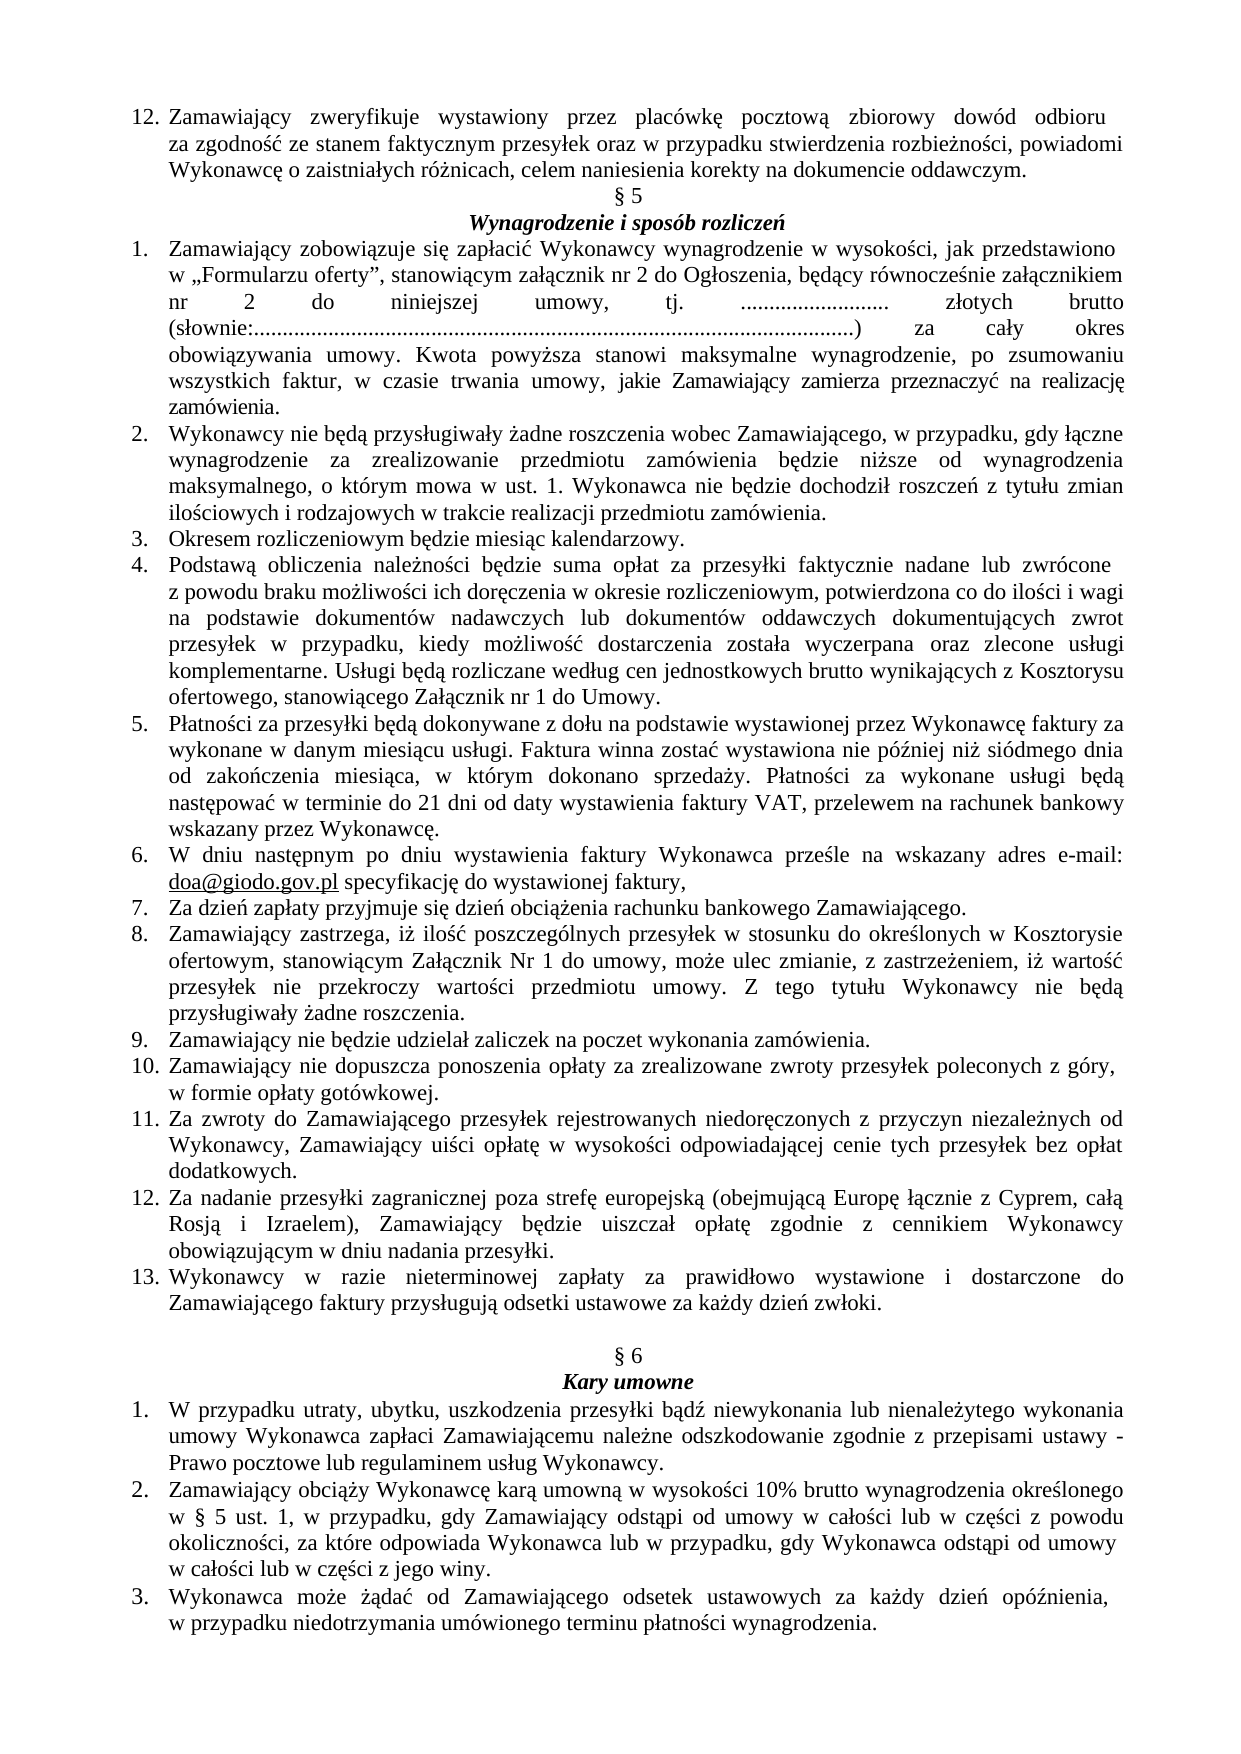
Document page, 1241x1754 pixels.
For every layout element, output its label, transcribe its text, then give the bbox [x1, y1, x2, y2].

list Wykonawcy w razie nieterminowej zapłaty za prawidłowo wystawione i dostarczone do Zamawiającego faktury przysługują odsetki ustawowe za każdy dzień zwłoki. [131, 1263, 1125, 1316]
list Płatności za przesyłki będą dokonywane z dołu na podstawie wystawionej przez Wykonawcę faktury za wykonane w danym miesiącu usługi. Faktura winna zostać wystawiona nie później niż siódmego dnia od zakończenia miesiąca, w którym dokonano sprzedaży. Płatności za wykonane usługi będą następować w terminie do 21 dni od daty wystawienia faktury VAT, przelewem na rachunek bankowy wskazany przez Wykonawcę. [131, 709, 1125, 841]
list W dniu następnym po dniu wystawienia faktury Wykonawca prześle na wskazany adres e-mail: doa@giodo.gov.pl specyfikację do wystawionej faktury, [131, 841, 1125, 894]
list Zamawiający zobowiązuje się zapłacić Wykonawcy wynagrodzenie w wysokości, jak przedstawiono w „Formularzu oferty”, stanowiącym załącznik nr 2 do Ogłoszenia, będący równocześnie załącznikiem nr 2 do niniejszej umowy, tj. .......................... złotych brutto (słownie:.........................................................................................................) za cały okres obowiązywania umowy. Kwota powyższa stanowi maksymalne wynagrodzenie, po zsumowaniu wszystkich faktur, w czasie trwania umowy, jakie Zamawiający zamierza przeznaczyć na realizację zamówienia. [131, 235, 1125, 420]
list W przypadku utraty, ubytku, uszkodzenia przesyłki bądź niewykonania lub nienależytego wykonania umowy Wykonawca zapłaci Zamawiającemu należne odszkodowanie zgodnie z przepisami ustawy - Prawo pocztowe lub regulaminem usług Wykonawcy. [131, 1395, 1125, 1475]
text § 5 [131, 182, 1125, 209]
list Okresem rozliczeniowym będzie miesiąc kalendarzowy. [131, 525, 1125, 551]
list Zamawiający zastrzega, iż ilość poszczególnych przesyłek w stosunku do określonych w Kosztorysie ofertowym, stanowiącym Załącznik Nr 1 do umowy, może ulec zmianie, z zastrzeżeniem, iż wartość przesyłek nie przekroczy wartości przedmiotu umowy. Z tego tytułu Wykonawcy nie będą przysługiwały żadne roszczenia. [131, 920, 1125, 1026]
text Wynagrodzenie i sposób rozliczeń [131, 209, 1125, 235]
list Zamawiający obciąży Wykonawcę karą umowną w wysokości 10% brutto wynagrodzenia określonego w § 5 ust. 1, w przypadku, gdy Zamawiający odstąpi od umowy w całości lub w części z powodu okoliczności, za które odpowiada Wykonawca lub w przypadku, gdy Wykonawca odstąpi od umowy w całości lub w części z jego winy. [131, 1475, 1125, 1582]
list Zamawiający nie dopuszcza ponoszenia opłaty za zrealizowane zwroty przesyłek poleconych z góry, w formie opłaty gotówkowej. [131, 1052, 1125, 1105]
list Podstawą obliczenia należności będzie suma opłat za przesyłki faktycznie nadane lub zwrócone z powodu braku możliwości ich doręczenia w okresie rozliczeniowym, potwierdzona co do ilości i wagi na podstawie dokumentów nadawczych lub dokumentów oddawczych dokumentujących zwrot przesyłek w przypadku, kiedy możliwość dostarczenia została wyczerpana oraz zlecone usługi komplementarne. Usługi będą rozliczane według cen jednostkowych brutto wynikających z Kosztorysu ofertowego, stanowiącego Załącznik nr 1 do Umowy. [131, 551, 1125, 709]
list Za zwroty do Zamawiającego przesyłek rejestrowanych niedoręczonych z przyczyn niezależnych od Wykonawcy, Zamawiający uiści opłatę w wysokości odpowiadającej cenie tych przesyłek bez opłat dodatkowych. [131, 1105, 1124, 1184]
list Wykonawcy nie będą przysługiwały żadne roszczenia wobec Zamawiającego, w przypadku, gdy łączne wynagrodzenie za zrealizowanie przedmiotu zamówienia będzie niższe od wynagrodzenia maksymalnego, o którym mowa w ust. 1. Wykonawca nie będzie dochodził roszczeń z tytułu zmian ilościowych i rodzajowych w trakcie realizacji przedmiotu zamówienia. [131, 420, 1125, 525]
text § 6 [131, 1342, 1125, 1368]
list Zamawiający zweryfikuje wystawiony przez placówkę pocztową zbiorowy dowód odbioru za zgodność ze stanem faktycznym przesyłek oraz w przypadku stwierdzenia rozbieżności, powiadomi Wykonawcę o zaistniałych różnicach, celem naniesienia korekty na dokumencie oddawczym. [131, 103, 1124, 182]
list Za dzień zapłaty przyjmuje się dzień obciążenia rachunku bankowego Zamawiającego. [131, 894, 1125, 920]
text Kary umowne [131, 1368, 1124, 1395]
list Zamawiający nie będzie udzielał zaliczek na poczet wykonania zamówienia. [131, 1026, 1125, 1052]
list Wykonawca może żądać od Zamawiającego odsetek ustawowych za każdy dzień opóźnienia, w przypadku niedotrzymania umówionego terminu płatności wynagrodzenia. [131, 1582, 1125, 1636]
list Za nadanie przesyłki zagranicznej poza strefę europejską (obejmującą Europę łącznie z Cyprem, całą Rosją i Izraelem), Zamawiający będzie uiszczał opłatę zgodnie z cennikiem Wykonawcy obowiązującym w dniu nadania przesyłki. [131, 1184, 1124, 1263]
